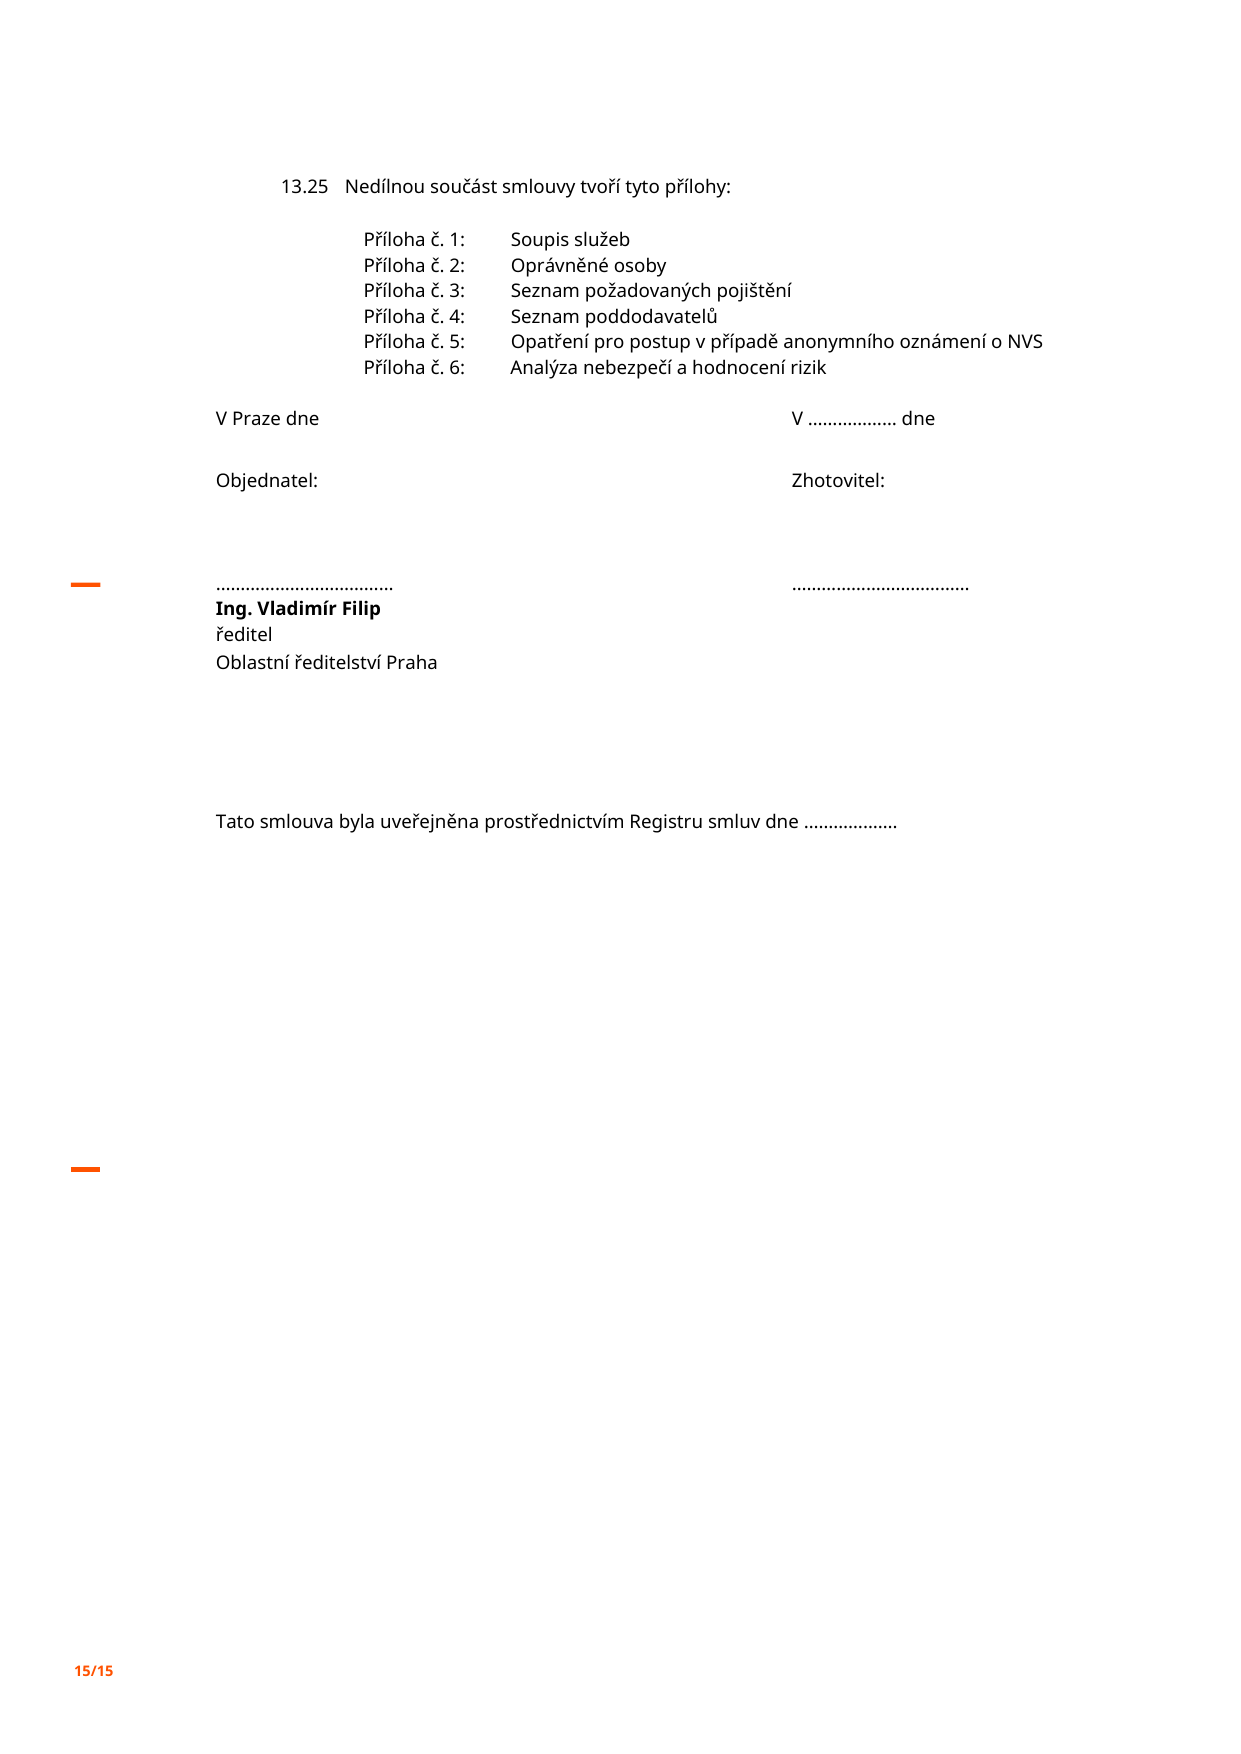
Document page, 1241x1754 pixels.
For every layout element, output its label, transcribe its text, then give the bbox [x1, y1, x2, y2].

text ředitel [216, 621, 1122, 646]
text Příloha č. 1: Soupis služeb [289, 227, 1122, 252]
text V Praze dne V ……………… dne [216, 405, 1122, 430]
text Příloha č. 4: Seznam poddodavatelů [363, 303, 1122, 329]
text Oblastní ředitelství Praha [216, 649, 1122, 674]
text Objednatel: Zhotovitel: [216, 468, 1122, 493]
text Příloha č. 5: Opatření pro postup v případě anonymního oznámení o NVS [363, 329, 1122, 354]
text Příloha č. 2: Oprávněné osoby [363, 252, 1122, 278]
text ……………………………… ……………………………… [216, 570, 1122, 595]
text Tato smlouva byla uveřejněna prostřednictvím Registru smluv dne ………………. [216, 808, 1122, 833]
text Příloha č. 3: Seznam požadovaných pojištění [363, 278, 1122, 303]
text Příloha č. 6: Analýza nebezpečí a hodnocení rizik [363, 354, 1122, 380]
list Nedílnou součást smlouvy tvoří tyto přílohy: [281, 174, 1122, 199]
text Ing. Vladimír Filip [216, 595, 1122, 621]
